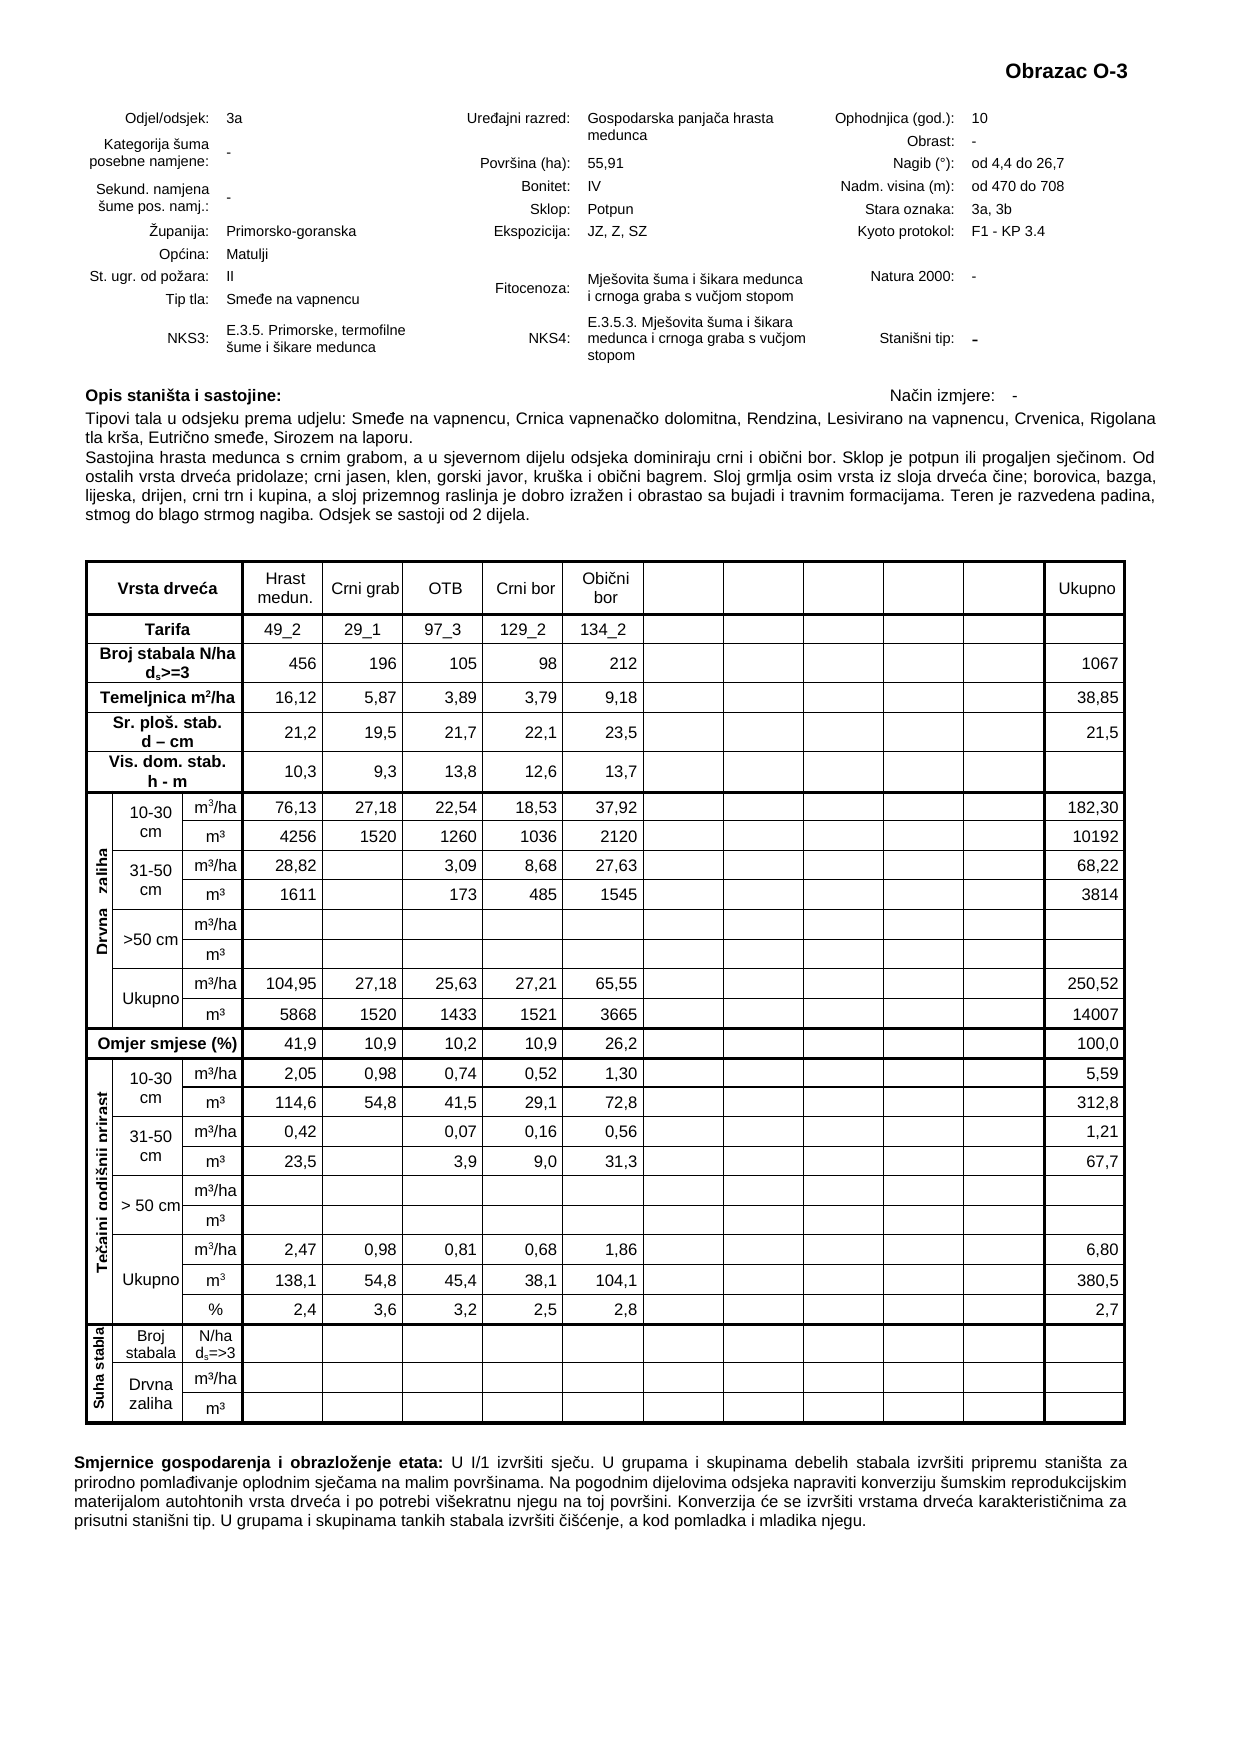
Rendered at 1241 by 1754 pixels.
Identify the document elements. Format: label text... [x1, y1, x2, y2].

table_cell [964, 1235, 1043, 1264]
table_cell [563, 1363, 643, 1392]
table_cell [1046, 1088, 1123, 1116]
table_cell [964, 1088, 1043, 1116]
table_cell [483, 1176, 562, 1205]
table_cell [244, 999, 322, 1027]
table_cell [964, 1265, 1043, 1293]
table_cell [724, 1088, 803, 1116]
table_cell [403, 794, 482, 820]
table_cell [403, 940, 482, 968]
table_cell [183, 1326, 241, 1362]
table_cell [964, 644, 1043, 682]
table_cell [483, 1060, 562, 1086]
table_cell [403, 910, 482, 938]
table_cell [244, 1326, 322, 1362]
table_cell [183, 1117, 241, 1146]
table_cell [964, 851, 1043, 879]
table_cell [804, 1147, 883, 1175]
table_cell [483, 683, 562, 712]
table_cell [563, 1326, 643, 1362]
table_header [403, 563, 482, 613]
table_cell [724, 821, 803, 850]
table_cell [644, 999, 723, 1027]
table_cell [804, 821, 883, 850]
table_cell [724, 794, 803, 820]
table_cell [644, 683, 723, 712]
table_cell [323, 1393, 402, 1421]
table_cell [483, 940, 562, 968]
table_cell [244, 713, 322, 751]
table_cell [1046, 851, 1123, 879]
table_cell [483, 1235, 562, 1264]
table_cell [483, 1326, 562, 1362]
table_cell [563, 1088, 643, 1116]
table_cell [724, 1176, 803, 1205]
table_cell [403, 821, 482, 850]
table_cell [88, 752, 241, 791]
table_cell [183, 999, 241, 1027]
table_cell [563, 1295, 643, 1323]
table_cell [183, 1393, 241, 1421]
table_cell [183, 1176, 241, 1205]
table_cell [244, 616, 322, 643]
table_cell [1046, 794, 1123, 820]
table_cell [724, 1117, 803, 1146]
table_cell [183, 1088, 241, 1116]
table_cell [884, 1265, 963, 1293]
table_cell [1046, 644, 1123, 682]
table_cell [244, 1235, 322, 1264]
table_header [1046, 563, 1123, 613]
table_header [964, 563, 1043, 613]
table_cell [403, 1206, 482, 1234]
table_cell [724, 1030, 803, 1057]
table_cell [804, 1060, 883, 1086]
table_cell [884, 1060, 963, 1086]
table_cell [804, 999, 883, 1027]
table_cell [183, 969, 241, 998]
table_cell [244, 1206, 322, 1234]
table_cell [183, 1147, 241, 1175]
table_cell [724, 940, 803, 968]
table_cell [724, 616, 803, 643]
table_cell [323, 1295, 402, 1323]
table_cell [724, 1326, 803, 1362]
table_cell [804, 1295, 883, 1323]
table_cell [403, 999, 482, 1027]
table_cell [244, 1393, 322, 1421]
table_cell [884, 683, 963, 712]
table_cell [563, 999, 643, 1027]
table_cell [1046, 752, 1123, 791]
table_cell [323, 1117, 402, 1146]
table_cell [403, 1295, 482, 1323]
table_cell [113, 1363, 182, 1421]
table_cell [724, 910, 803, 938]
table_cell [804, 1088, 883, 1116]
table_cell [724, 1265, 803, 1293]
text Obrazac O-3 [74, 59, 1128, 83]
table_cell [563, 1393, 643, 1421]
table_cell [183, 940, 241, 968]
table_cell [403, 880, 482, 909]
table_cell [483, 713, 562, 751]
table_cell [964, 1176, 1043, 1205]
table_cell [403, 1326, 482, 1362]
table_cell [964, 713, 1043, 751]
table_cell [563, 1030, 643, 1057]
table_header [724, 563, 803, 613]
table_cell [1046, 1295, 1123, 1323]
text Smjernice gospodarenja i obrazloženje etata: U I/1 izvršiti sječu. U grupama i skupinama debelih stabala izvršiti pripremu staništa za prirodno pomlađivanje oplodnim sječama na malim površinama. Na pogodnim dijelovima odsjeka napraviti konverziju šumskim reprodukcijskim materijalom autohtonih vrsta drveća i po potrebi višekratnu njegu na toj površini. Konverzija će se izvršiti vrstama drveća karakterističnima za prisutni stanišni tip. U grupama i skupinama tankih stabala izvršiti čišćenje, a kod pomladka i mladika njegu. [74, 1453, 1128, 1530]
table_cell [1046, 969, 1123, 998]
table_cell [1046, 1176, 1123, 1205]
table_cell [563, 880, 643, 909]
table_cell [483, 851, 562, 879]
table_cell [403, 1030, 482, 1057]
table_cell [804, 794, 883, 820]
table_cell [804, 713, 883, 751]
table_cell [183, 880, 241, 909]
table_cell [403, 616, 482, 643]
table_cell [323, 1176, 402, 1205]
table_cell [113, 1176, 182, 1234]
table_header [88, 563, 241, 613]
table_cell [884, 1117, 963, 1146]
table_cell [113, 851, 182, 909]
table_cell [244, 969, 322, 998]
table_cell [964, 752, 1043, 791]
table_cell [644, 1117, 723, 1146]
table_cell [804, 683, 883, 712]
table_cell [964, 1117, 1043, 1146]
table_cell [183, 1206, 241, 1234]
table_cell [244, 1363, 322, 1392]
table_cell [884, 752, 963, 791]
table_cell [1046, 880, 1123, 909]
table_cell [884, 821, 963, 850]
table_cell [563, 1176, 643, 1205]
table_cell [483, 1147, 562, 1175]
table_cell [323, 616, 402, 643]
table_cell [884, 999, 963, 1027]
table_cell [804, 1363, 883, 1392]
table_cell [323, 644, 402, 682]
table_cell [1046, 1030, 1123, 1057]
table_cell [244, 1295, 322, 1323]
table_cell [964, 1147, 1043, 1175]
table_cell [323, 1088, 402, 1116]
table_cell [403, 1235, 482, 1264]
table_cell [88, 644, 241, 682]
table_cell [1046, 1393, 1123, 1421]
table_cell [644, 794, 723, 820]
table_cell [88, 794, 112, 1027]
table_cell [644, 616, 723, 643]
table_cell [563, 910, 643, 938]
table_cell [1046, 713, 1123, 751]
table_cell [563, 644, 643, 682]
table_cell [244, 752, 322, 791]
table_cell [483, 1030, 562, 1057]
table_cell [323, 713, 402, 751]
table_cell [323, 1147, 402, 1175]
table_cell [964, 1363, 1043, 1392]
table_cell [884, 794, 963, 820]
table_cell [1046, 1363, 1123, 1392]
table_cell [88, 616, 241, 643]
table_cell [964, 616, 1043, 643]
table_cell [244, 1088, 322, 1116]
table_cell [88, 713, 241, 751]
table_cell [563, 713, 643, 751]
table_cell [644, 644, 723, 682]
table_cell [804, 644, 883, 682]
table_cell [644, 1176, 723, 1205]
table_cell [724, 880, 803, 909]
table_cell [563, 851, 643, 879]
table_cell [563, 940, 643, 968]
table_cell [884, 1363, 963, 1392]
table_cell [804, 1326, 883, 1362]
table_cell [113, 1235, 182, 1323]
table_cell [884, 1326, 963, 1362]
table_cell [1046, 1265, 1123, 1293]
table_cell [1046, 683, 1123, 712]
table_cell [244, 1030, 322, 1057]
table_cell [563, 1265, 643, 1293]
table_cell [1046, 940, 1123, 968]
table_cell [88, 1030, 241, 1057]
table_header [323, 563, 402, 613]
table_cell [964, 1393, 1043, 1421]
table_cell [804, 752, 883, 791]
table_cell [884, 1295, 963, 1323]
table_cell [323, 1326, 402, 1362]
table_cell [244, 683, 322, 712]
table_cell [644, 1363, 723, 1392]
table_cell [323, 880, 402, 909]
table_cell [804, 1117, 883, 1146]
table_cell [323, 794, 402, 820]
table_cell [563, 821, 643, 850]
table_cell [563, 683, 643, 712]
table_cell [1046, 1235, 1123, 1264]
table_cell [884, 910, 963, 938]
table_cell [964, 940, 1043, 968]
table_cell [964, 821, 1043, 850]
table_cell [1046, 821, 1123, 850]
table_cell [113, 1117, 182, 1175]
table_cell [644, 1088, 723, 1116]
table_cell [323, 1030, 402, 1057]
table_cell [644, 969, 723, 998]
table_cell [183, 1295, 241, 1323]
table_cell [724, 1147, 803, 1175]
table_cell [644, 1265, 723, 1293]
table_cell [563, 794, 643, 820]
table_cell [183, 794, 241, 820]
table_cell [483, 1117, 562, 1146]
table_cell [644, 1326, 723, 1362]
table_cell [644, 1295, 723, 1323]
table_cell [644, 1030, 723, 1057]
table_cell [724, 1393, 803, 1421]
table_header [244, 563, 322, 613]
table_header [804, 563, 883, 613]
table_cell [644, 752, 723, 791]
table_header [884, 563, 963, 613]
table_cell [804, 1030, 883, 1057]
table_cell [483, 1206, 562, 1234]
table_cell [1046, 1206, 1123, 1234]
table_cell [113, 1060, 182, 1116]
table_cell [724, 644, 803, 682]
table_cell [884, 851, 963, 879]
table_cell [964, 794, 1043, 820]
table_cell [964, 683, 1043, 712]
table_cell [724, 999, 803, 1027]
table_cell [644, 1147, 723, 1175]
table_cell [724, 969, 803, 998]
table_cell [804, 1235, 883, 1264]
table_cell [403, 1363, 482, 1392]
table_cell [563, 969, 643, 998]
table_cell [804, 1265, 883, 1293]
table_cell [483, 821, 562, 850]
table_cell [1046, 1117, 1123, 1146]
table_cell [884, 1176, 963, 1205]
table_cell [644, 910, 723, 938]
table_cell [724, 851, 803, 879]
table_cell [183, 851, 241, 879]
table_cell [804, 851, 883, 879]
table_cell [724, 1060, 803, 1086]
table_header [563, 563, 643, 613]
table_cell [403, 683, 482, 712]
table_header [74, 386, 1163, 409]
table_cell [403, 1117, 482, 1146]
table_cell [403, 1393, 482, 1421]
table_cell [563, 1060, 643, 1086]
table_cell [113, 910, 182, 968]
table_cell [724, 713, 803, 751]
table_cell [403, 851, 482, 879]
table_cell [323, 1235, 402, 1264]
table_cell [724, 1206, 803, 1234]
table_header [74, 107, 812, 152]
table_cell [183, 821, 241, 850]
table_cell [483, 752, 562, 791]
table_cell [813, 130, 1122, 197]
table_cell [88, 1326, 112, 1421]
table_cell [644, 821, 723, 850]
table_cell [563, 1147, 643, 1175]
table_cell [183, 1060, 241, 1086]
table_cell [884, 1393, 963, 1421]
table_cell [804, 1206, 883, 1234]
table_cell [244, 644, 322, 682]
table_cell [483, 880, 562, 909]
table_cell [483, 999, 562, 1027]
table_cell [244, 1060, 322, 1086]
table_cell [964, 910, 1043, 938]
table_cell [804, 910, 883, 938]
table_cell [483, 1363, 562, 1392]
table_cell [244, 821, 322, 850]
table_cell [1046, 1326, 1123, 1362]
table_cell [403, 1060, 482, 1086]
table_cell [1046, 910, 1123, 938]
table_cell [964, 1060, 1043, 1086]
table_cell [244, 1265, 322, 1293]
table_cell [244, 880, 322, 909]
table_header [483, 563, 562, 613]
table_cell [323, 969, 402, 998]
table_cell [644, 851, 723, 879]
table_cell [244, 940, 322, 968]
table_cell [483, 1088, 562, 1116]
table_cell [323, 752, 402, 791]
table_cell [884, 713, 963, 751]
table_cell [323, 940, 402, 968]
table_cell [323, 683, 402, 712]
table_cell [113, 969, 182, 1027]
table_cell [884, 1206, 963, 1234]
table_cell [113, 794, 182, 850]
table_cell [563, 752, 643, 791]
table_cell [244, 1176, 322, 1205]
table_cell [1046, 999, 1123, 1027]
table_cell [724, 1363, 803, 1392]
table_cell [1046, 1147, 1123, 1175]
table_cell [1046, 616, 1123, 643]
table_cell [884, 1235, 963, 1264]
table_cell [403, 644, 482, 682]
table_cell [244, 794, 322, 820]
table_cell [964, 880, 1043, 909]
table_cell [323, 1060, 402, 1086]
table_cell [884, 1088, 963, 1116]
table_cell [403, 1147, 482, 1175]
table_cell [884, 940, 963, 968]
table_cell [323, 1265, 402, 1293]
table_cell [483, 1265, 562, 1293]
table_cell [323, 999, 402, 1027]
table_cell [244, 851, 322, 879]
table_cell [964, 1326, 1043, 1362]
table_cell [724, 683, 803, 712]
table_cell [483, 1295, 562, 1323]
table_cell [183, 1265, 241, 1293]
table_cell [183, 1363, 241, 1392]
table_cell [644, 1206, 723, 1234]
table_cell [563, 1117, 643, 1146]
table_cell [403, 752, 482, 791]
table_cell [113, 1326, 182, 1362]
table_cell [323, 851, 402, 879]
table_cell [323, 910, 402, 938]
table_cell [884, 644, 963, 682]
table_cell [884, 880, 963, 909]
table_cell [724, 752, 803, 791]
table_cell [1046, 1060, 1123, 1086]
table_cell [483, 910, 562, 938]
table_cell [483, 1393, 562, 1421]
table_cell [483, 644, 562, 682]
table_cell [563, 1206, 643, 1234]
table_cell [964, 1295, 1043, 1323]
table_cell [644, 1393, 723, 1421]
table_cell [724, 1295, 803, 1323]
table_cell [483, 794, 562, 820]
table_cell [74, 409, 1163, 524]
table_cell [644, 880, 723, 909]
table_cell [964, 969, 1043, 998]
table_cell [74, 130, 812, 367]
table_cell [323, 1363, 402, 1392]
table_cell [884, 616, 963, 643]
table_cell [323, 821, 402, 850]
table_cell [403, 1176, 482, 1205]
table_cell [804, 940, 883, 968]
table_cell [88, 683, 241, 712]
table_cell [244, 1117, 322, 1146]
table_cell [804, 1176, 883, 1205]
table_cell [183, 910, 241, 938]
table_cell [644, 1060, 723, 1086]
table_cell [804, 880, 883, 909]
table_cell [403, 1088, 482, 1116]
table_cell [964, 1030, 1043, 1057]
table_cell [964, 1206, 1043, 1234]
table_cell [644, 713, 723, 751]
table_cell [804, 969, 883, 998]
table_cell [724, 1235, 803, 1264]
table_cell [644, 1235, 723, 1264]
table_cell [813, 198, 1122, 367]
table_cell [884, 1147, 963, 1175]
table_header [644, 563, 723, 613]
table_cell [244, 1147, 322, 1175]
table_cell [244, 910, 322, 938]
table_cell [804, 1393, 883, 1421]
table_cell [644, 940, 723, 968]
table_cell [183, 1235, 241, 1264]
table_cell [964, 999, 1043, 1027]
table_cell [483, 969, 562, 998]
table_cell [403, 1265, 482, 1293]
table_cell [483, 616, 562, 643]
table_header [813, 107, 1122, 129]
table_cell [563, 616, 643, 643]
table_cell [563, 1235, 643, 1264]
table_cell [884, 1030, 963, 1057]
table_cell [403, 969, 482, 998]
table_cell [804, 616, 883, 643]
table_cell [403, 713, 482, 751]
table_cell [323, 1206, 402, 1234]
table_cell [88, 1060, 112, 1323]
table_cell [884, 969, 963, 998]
